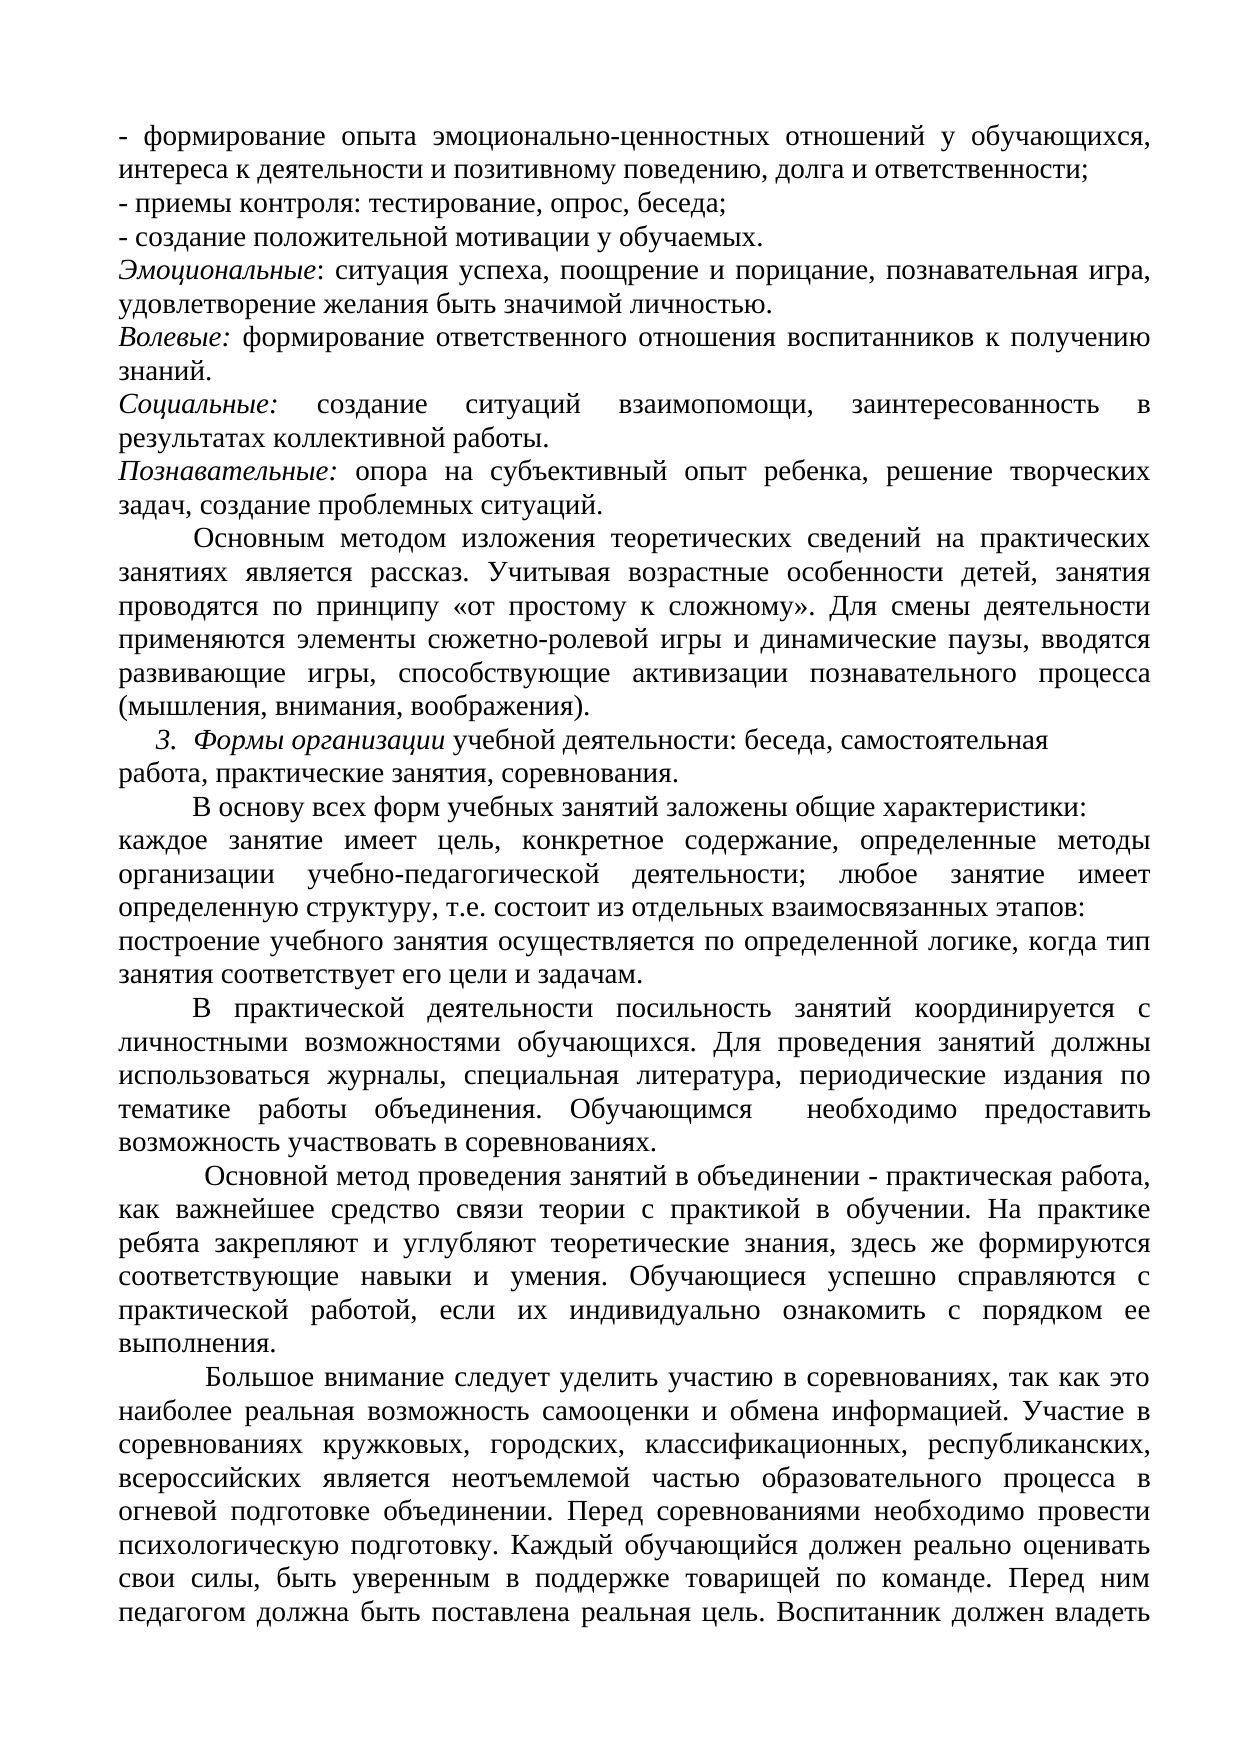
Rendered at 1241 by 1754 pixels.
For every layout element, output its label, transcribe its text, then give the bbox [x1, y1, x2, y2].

text - приемы контроля: тестирование, опрос, беседа; [118, 185, 1152, 219]
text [118, 1359, 1152, 1627]
text построение учебного занятия осуществляется по определенной логике, когда тип занятия соответствует его цели и задачам. [118, 923, 1152, 990]
text Волевые: формирование ответственного отношения воспитанников к получению знаний. [118, 319, 1152, 386]
text В основу всех форм учебных занятий заложены общие характеристики: [118, 789, 1152, 822]
text - формирование опыта эмоционально-ценностных отношений у обучающихся, интереса к деятельности и позитивному поведению, долга и ответственности; [118, 118, 1152, 185]
text В практической деятельности посильность занятий координируется с личностными возможностями обучающихся. Для проведения занятий должны использоваться журналы, специальная литература, периодические издания по тематике работы объединения. Обучающимся необходимо предоставить возможность участвовать в соревнованиях. [118, 990, 1152, 1158]
text Эмоциональные: ситуация успеха, поощрение и порицание, познавательная игра, удовлетворение желания быть значимой личностью. [118, 252, 1152, 319]
text Социальные: создание ситуаций взаимопомощи, заинтересованность в результатах коллективной работы. [118, 386, 1152, 453]
text Основным методом изложения теоретических сведений на практических занятиях является рассказ. Учитывая возрастные особенности детей, занятия проводятся по принципу «от простому к сложному». Для смены деятельности применяются элементы сюжетно-ролевой игры и динамические паузы, вводятся развивающие игры, способствующие активизации познавательного процесса (мышления, внимания, воображения). [118, 521, 1152, 722]
text Познавательные: опора на субъективный опыт ребенка, решение творческих задач, создание проблемных ситуаций. [118, 453, 1152, 521]
text работа, практические занятия, соревнования. [118, 755, 1152, 789]
text каждое занятие имеет цель, конкретное содержание, определенные методы организации учебно-педагогической деятельности; любое занятие имеет определенную структуру, т.е. состоит из отдельных взаимосвязанных этапов: [118, 822, 1152, 923]
text - создание положительной мотивации у обучаемых. [118, 219, 1152, 252]
list Формы организации учебной деятельности: беседа, самостоятельная [156, 722, 1152, 755]
text Основной метод проведения занятий в объединении - практическая работа, как важнейшее средство связи теории с практикой в обучении. На практике ребята закрепляют и углубляют теоретические знания, здесь же формируются соответствующие навыки и умения. Обучающиеся успешно справляются с практической работой, если их индивидуально ознакомить с порядком ее выполнения. [118, 1158, 1152, 1359]
